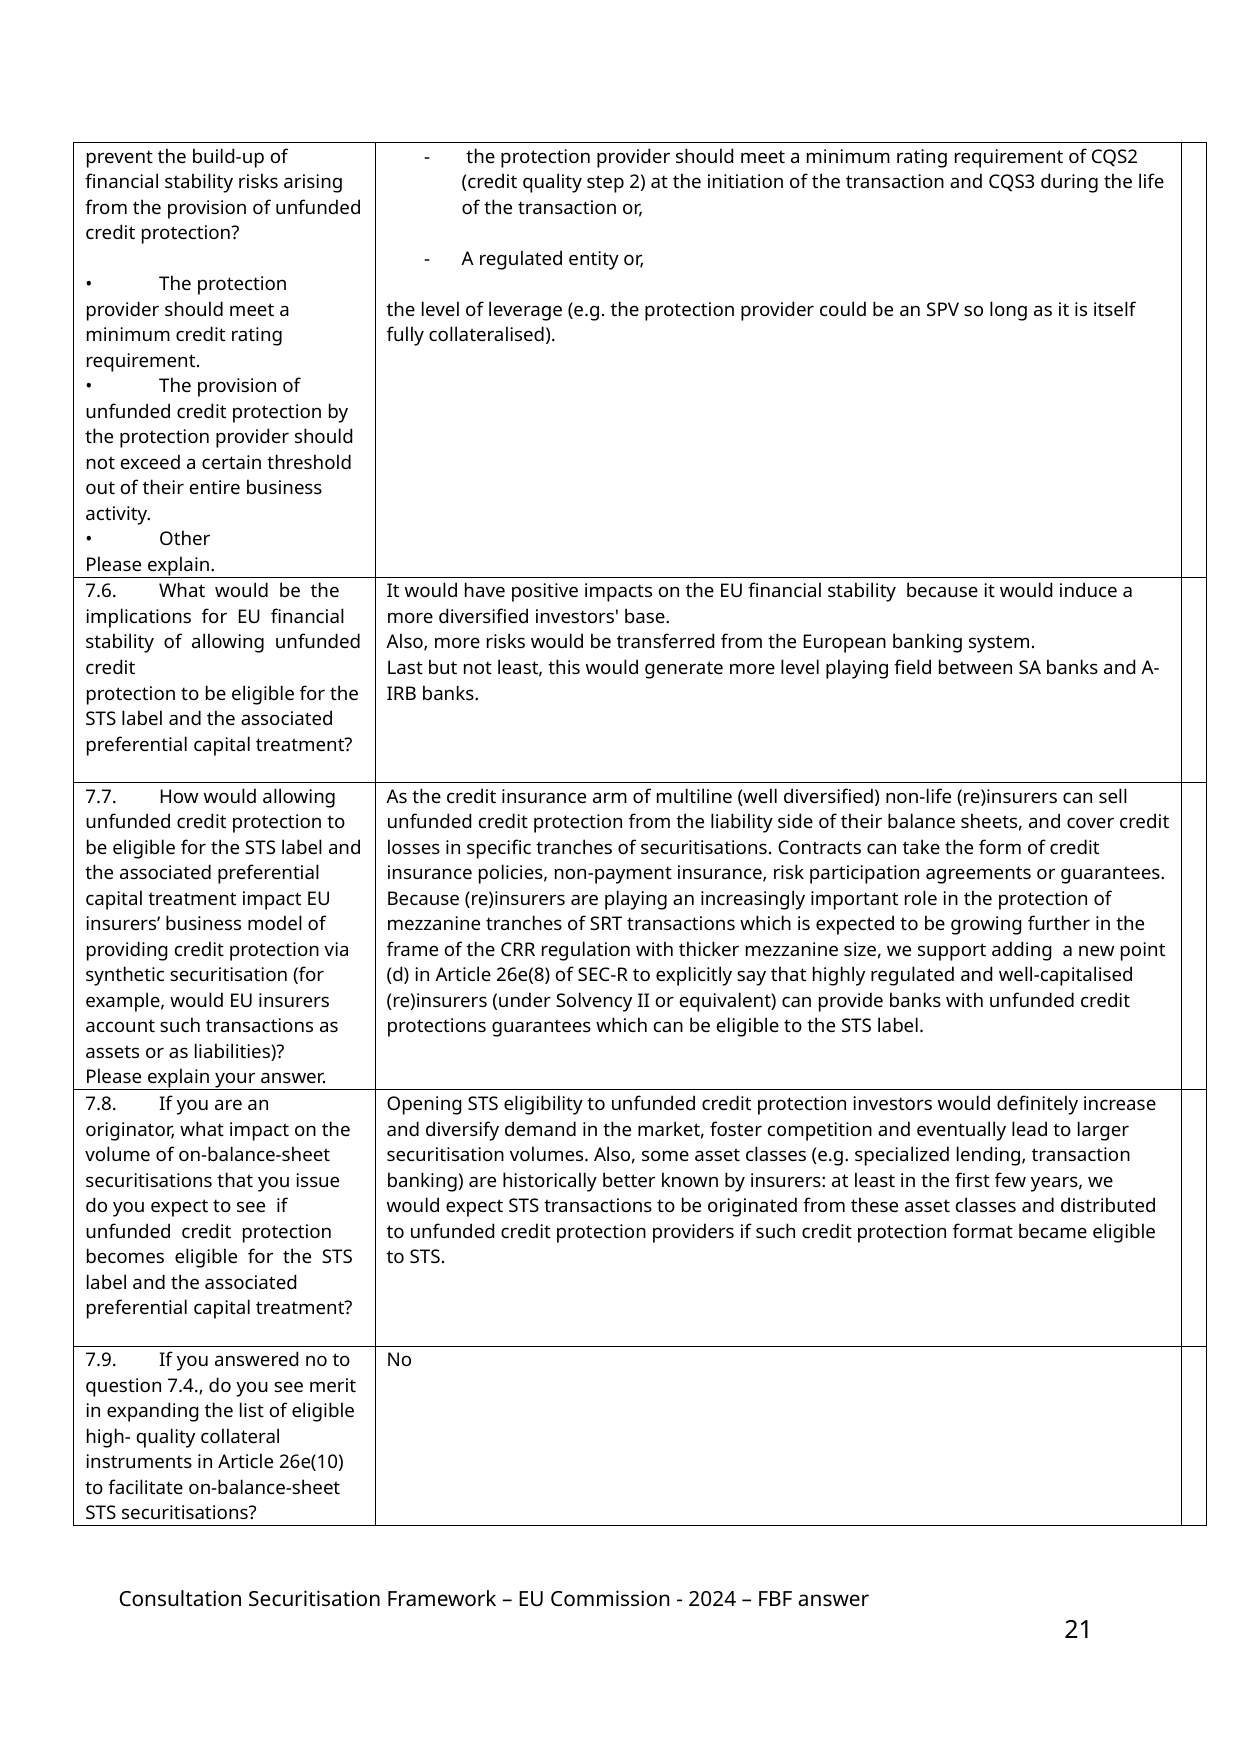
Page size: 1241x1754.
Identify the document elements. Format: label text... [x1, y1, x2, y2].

table_cell It would have positive impacts on the EU financial stability because it would induce a more diversified investors' base. Also, more risks would be transferred from the European banking system. Last but not least, this would generate more level playing field between SA banks and A-IRB banks. [376, 578, 1181, 782]
table_cell [1182, 1347, 1206, 1525]
table_cell [1182, 578, 1206, 782]
table_cell [1182, 143, 1206, 577]
table_cell [1182, 1090, 1206, 1346]
table_cell 7.7. How would allowing unfunded credit protection to be eligible for the STS label and the associated preferential capital treatment impact EU insurers’ business model of providing credit protection via synthetic securitisation (for example, would EU insurers account such transactions as assets or as liabilities)? Please explain your answer. [74, 783, 375, 1089]
table_cell 7.6. What would be the implications for EU financial stability of allowing unfunded credit protection to be eligible for the STS label and the associated preferential capital treatment? [74, 578, 375, 782]
table_cell No [376, 1347, 1181, 1525]
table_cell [376, 143, 1181, 577]
table_cell [1182, 783, 1206, 1089]
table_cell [74, 143, 375, 577]
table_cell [74, 1347, 375, 1525]
table_cell Opening STS eligibility to unfunded credit protection investors would definitely increase and diversify demand in the market, foster competition and eventually lead to larger securitisation volumes. Also, some asset classes (e.g. specialized lending, transaction banking) are historically better known by insurers: at least in the first few years, we would expect STS transactions to be originated from these asset classes and distributed to unfunded credit protection providers if such credit protection format became eligible to STS. [376, 1090, 1181, 1346]
table_cell As the credit insurance arm of multiline (well diversified) non-life (re)insurers can sell unfunded credit protection from the liability side of their balance sheets, and cover credit losses in specific tranches of securitisations. Contracts can take the form of credit insurance policies, non-payment insurance, risk participation agreements or guarantees. Because (re)insurers are playing an increasingly important role in the protection of mezzanine tranches of SRT transactions which is expected to be growing further in the frame of the CRR regulation with thicker mezzanine size, we support adding a new point (d) in Article 26e(8) of SEC-R to explicitly say that highly regulated and well-capitalised (re)insurers (under Solvency II or equivalent) can provide banks with unfunded credit protections guarantees which can be eligible to the STS label. [376, 783, 1181, 1089]
table_cell 7.8. If you are an originator, what impact on the volume of on-balance-sheet securitisations that you issue do you expect to see if unfunded credit protection becomes eligible for the STS label and the associated preferential capital treatment? [74, 1090, 375, 1346]
